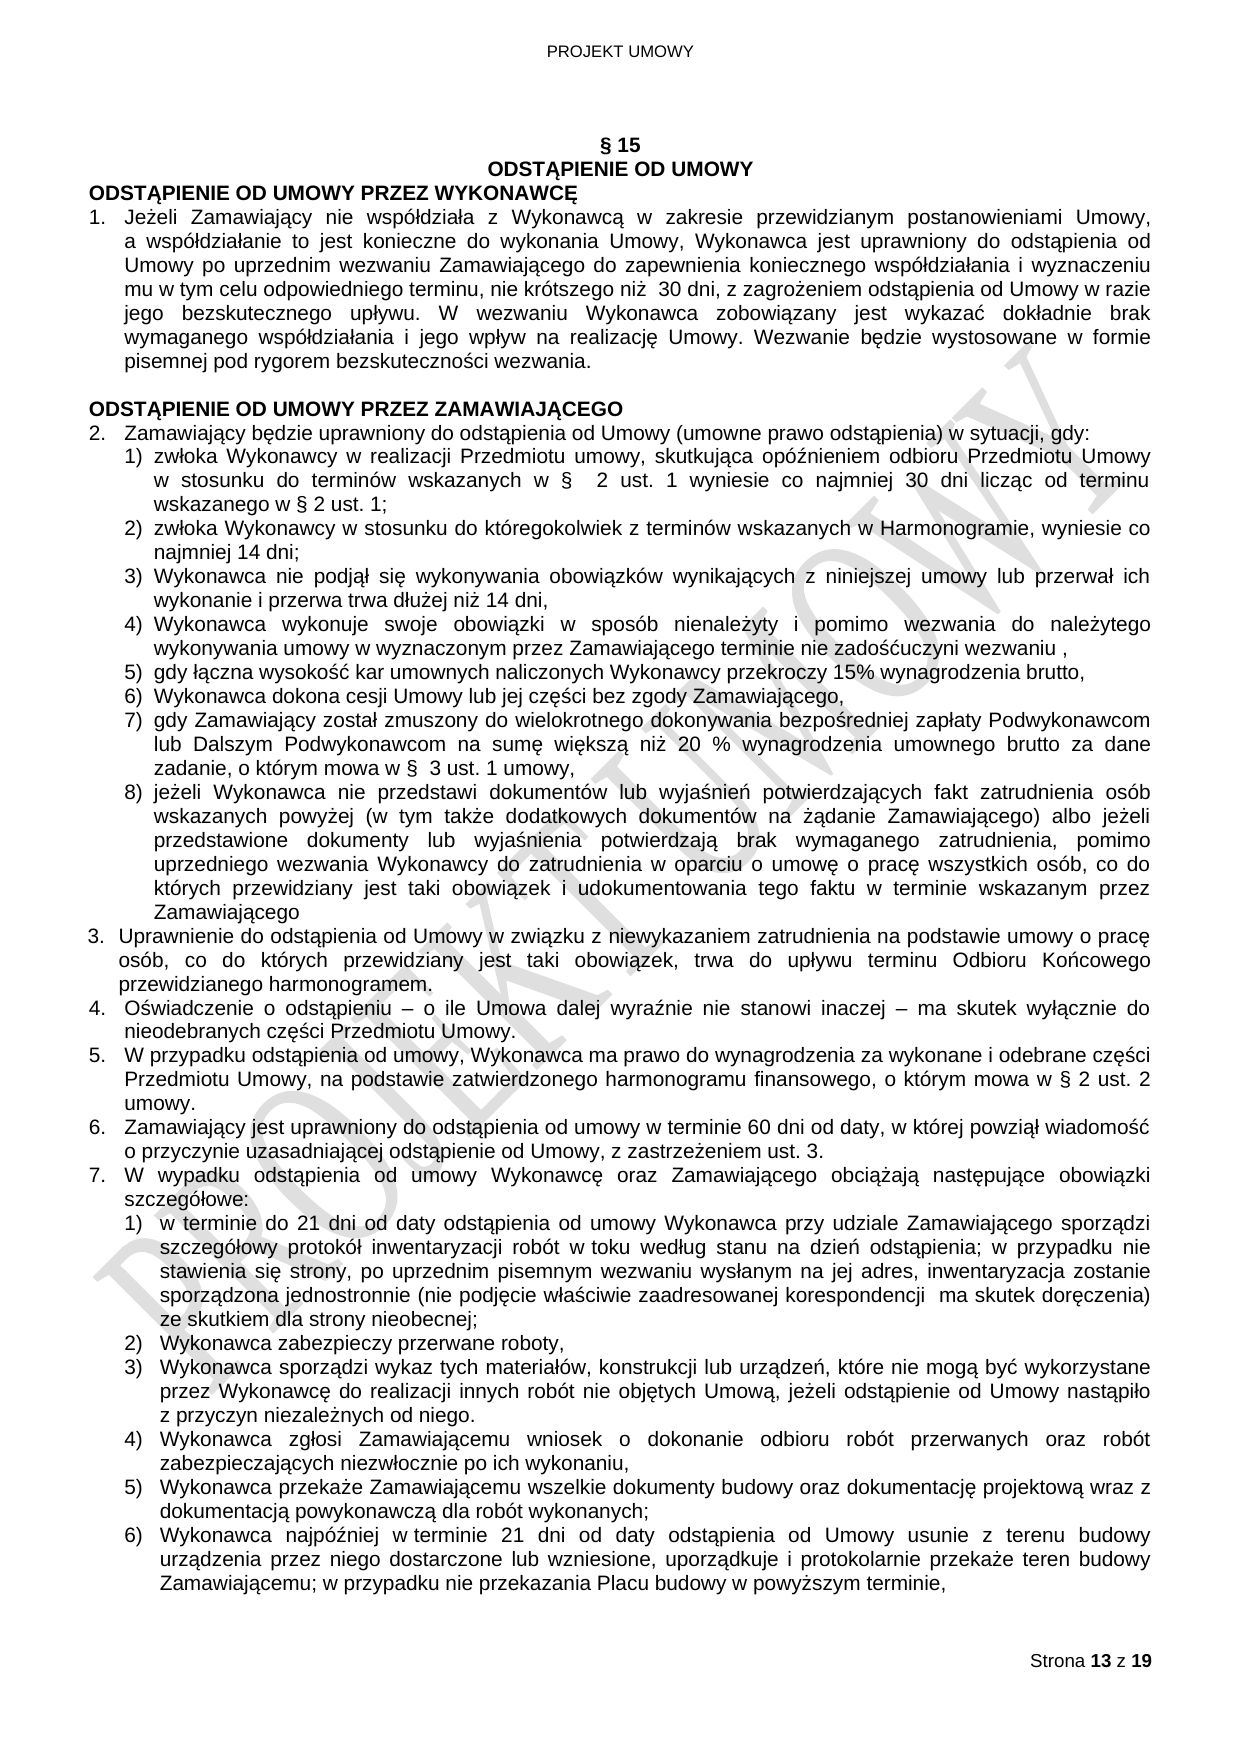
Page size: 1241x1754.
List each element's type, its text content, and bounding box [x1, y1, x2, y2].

list Wykonawca najpóźniej w terminie 21 dni od daty odstąpienia od Umowy usunie z terenu budowy urządzenia przez niego dostarczone lub wzniesione, uporządkuje i protokolarnie przekaże teren budowy Zamawiającemu; w przypadku nie przekazania Placu budowy w powyższym terminie, [124, 1522, 1152, 1594]
list w terminie do 21 dni od daty odstąpienia od umowy Wykonawca przy udziale Zamawiającego sporządzi szczegółowy protokół inwentaryzacji robót w toku według stanu na dzień odstąpienia; w przypadku nie stawienia się strony, po uprzednim pisemnym wezwaniu wysłanym na jej adres, inwentaryzacja zostanie sporządzona jednostronnie (nie podjęcie właściwie zaadresowanej korespondencji ma skutek doręczenia) ze skutkiem dla strony nieobecnej; [124, 1211, 1152, 1331]
text ODSTĄPIENIE OD UMOWY PRZEZ WYKONAWCĘ [89, 181, 1152, 205]
list Wykonawca dokona cesji Umowy lub jej części bez zgody Zamawiającego, [124, 684, 1152, 708]
text ODSTĄPIENIE OD UMOWY [89, 157, 1152, 181]
list Oświadczenie o odstąpieniu – o ile Umowa dalej wyraźnie nie stanowi inaczej – ma skutek wyłącznie do nieodebranych części Przedmiotu Umowy. [89, 995, 1152, 1043]
list Wykonawca nie podjął się wykonywania obowiązków wynikających z niniejszej umowy lub przerwał ich wykonanie i przerwa trwa dłużej niż 14 dni, [124, 564, 1152, 612]
list zwłoka Wykonawcy w stosunku do któregokolwiek z terminów wskazanych w Harmonogramie, wyniesie co najmniej 14 dni; [124, 516, 1152, 564]
text ODSTĄPIENIE OD UMOWY PRZEZ ZAMAWIAJĄCEGO [89, 396, 1152, 420]
list Jeżeli Zamawiający nie współdziała z Wykonawcą w zakresie przewidzianym postanowieniami Umowy, a współdziałanie to jest konieczne do wykonania Umowy, Wykonawca jest uprawniony do odstąpienia od Umowy po uprzednim wezwaniu Zamawiającego do zapewnienia koniecznego współdziałania i wyznaczeniu mu w tym celu odpowiedniego terminu, nie krótszego niż 30 dni, z zagrożeniem odstąpienia od Umowy w razie jego bezskutecznego upływu. W wezwaniu Wykonawca zobowiązany jest wykazać dokładnie brak wymaganego współdziałania i jego wpływ na realizację Umowy. Wezwanie będzie wystosowane w formie pisemnej pod rygorem bezskuteczności wezwania. [89, 205, 1152, 372]
list gdy Zamawiający został zmuszony do wielokrotnego dokonywania bezpośredniej zapłaty Podwykonawcom lub Dalszym Podwykonawcom na sumę większą niż 20 % wynagrodzenia umownego brutto za dane zadanie, o którym mowa w § 3 ust. 1 umowy, [124, 708, 1152, 780]
list Uprawnienie do odstąpienia od Umowy w związku z niewykazaniem zatrudnienia na podstawie umowy o pracę osób, co do których przewidziany jest taki obowiązek, trwa do upływu terminu Odbioru Końcowego przewidzianego harmonogramem. [87, 923, 1152, 995]
list W wypadku odstąpienia od umowy Wykonawcę oraz Zamawiającego obciążają następujące obowiązki szczegółowe: [89, 1163, 1152, 1211]
list gdy łączna wysokość kar umownych naliczonych Wykonawcy przekroczy 15% wynagrodzenia brutto, [124, 660, 1152, 684]
list zwłoka Wykonawcy w realizacji Przedmiotu umowy, skutkująca opóźnieniem odbioru Przedmiotu Umowy w stosunku do terminów wskazanych w § 2 ust. 1 wyniesie co najmniej 30 dni licząc od terminu wskazanego w § 2 ust. 1; [124, 444, 1152, 516]
list jeżeli Wykonawca nie przedstawi dokumentów lub wyjaśnień potwierdzających fakt zatrudnienia osób wskazanych powyżej (w tym także dodatkowych dokumentów na żądanie Zamawiającego) albo jeżeli przedstawione dokumenty lub wyjaśnienia potwierdzają brak wymaganego zatrudnienia, pomimo uprzedniego wezwania Wykonawcy do zatrudnienia w oparciu o umowę o pracę wszystkich osób, co do których przewidziany jest taki obowiązek i udokumentowania tego faktu w terminie wskazanym przez Zamawiającego [124, 780, 1152, 923]
list W przypadku odstąpienia od umowy, Wykonawca ma prawo do wynagrodzenia za wykonane i odebrane części Przedmiotu Umowy, na podstawie zatwierdzonego harmonogramu finansowego, o którym mowa w § 2 ust. 2 umowy. [89, 1043, 1152, 1115]
list Wykonawca sporządzi wykaz tych materiałów, konstrukcji lub urządzeń, które nie mogą być wykorzystane przez Wykonawcę do realizacji innych robót nie objętych Umową, jeżeli odstąpienie od Umowy nastąpiło z przyczyn niezależnych od niego. [124, 1355, 1152, 1427]
list Wykonawca zgłosi Zamawiającemu wniosek o dokonanie odbioru robót przerwanych oraz robót zabezpieczających niezwłocznie po ich wykonaniu, [124, 1427, 1152, 1474]
list Wykonawca przekaże Zamawiającemu wszelkie dokumenty budowy oraz dokumentację projektową wraz z dokumentacją powykonawczą dla robót wykonanych; [124, 1474, 1152, 1522]
list Zamawiający będzie uprawniony do odstąpienia od Umowy (umowne prawo odstąpienia) w sytuacji, gdy: [89, 420, 1152, 444]
list Wykonawca wykonuje swoje obowiązki w sposób nienależyty i pomimo wezwania do należytego wykonywania umowy w wyznaczonym przez Zamawiającego terminie nie zadośćuczyni wezwaniu , [124, 612, 1152, 660]
text § 15 [89, 133, 1152, 157]
list Zamawiający jest uprawniony do odstąpienia od umowy w terminie 60 dni od daty, w której powziął wiadomość o przyczynie uzasadniającej odstąpienie od Umowy, z zastrzeżeniem ust. 3. [89, 1115, 1152, 1163]
list Wykonawca zabezpieczy przerwane roboty, [124, 1331, 1152, 1355]
